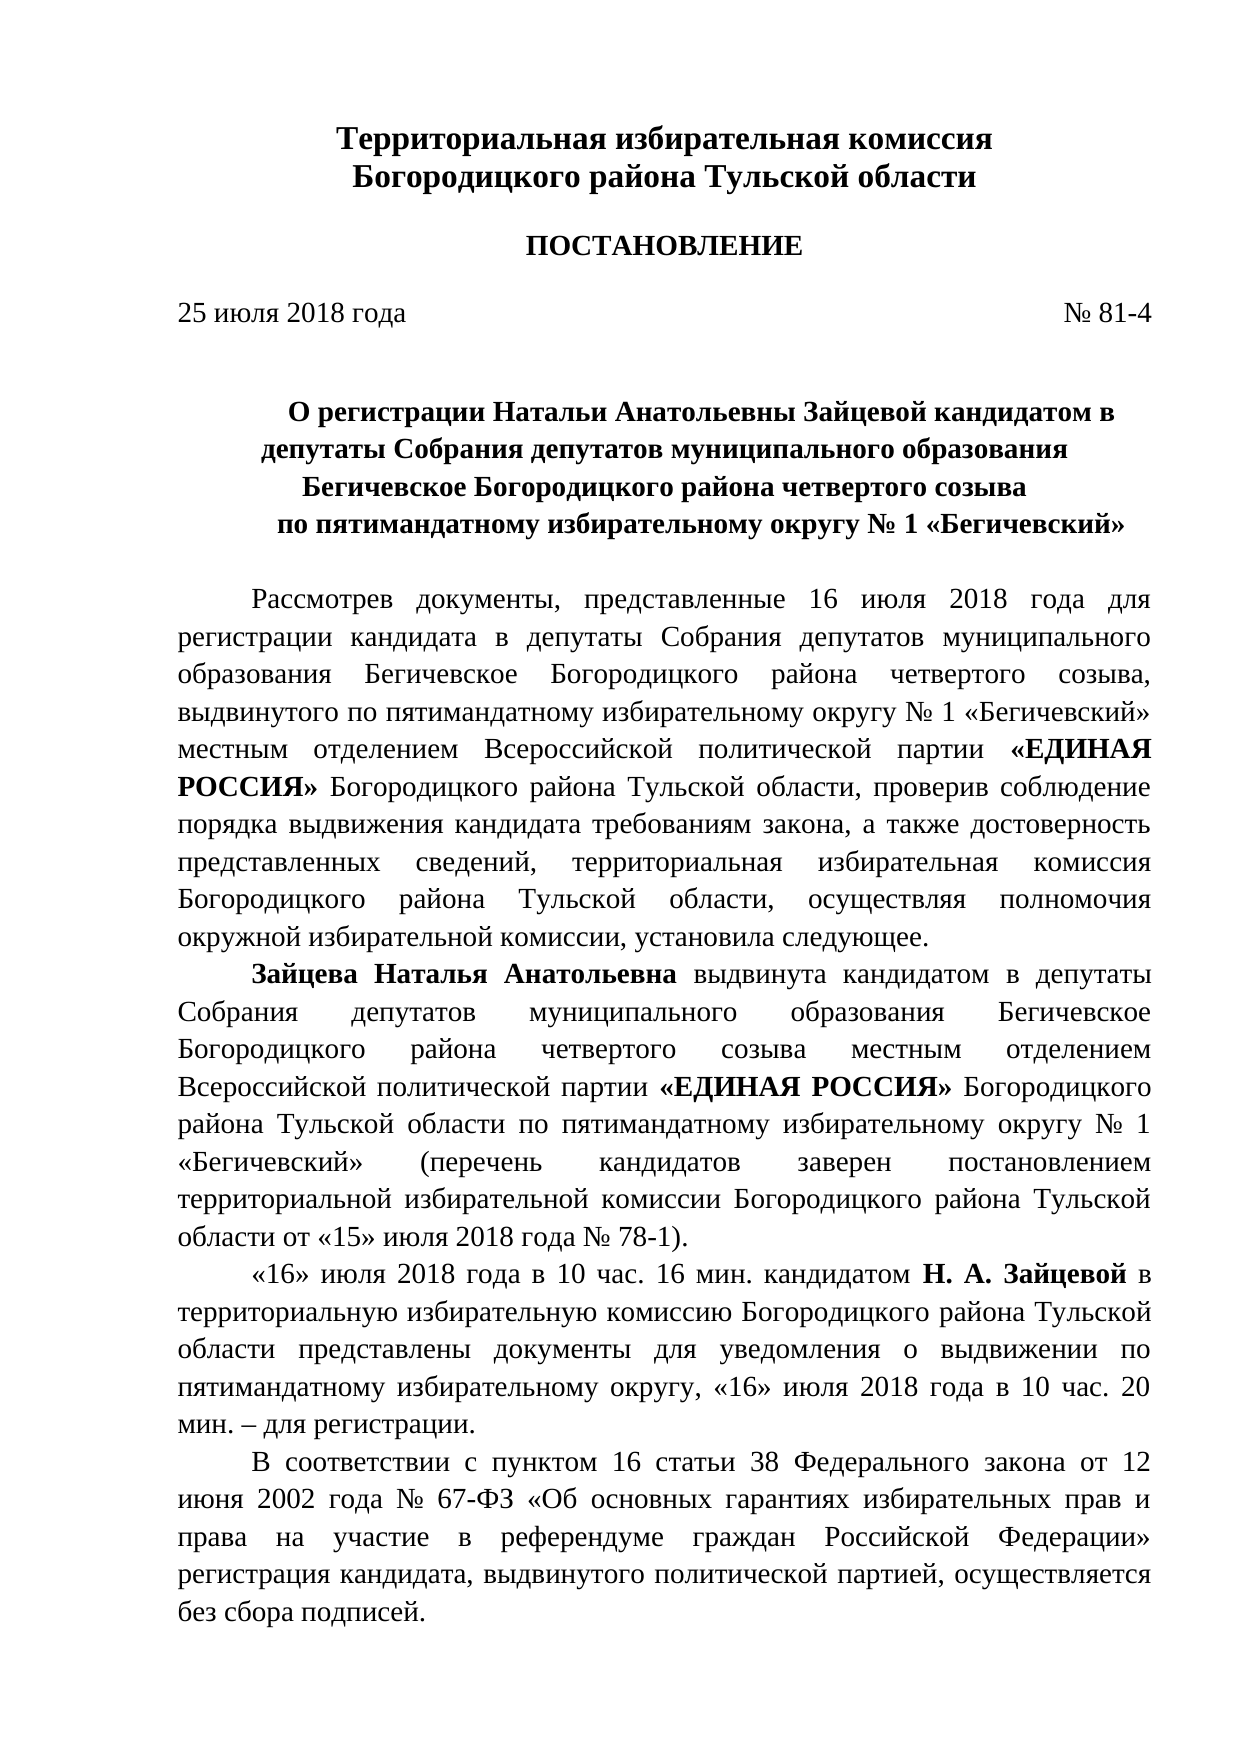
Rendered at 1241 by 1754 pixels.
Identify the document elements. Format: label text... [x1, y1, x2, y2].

text Рассмотрев документы, представленные 16 июля 2018 года для регистрации кандидата в депутаты Собрания депутатов муниципального образования Бегичевское Богородицкого района четвертого созыва, выдвинутого по пятимандатному избирательному округу № 1 «Бегичевский» местным отделением Всероссийской политической партии «ЕДИНАЯ РОССИЯ» Богородицкого района Тульской области, проверив соблюдение порядка выдвижения кандидата требованиям закона, а также достоверность представленных сведений, территориальная избирательная комиссия Богородицкого района Тульской области, осуществляя полномочия окружной избирательной комиссии, установила следующее. [177, 579, 1152, 954]
text В соответствии с пунктом 16 статьи 38 Федерального закона от 12 июня 2002 года № 67-ФЗ «Об основных гарантиях избирательных прав и права на участие в референдуме граждан Российской Федерации» регистрация кандидата, выдвинутого политической партией, осуществляется без сбора подписей. [177, 1441, 1152, 1629]
text по пятимандатному избирательному округу № 1 «Бегичевский» [177, 504, 1152, 541]
title Территориальная избирательная комиссия [177, 118, 1152, 156]
text Зайцева Наталья Анатольевна выдвинута кандидатом в депутаты Собрания депутатов муниципального образования Бегичевское Богородицкого района четвертого созыва местным отделением Всероссийской политической партии «ЕДИНАЯ РОССИЯ» Богородицкого района Тульской области по пятимандатному избирательному округу № 1 «Бегичевский» (перечень кандидатов заверен постановлением территориальной избирательной комиссии Богородицкого района Тульской области от «15» июля 2018 года № 78-1). [177, 954, 1152, 1254]
subtitle ПОСТАНОВЛЕНИЕ [177, 228, 1152, 262]
table_header 25 июля 2018 года [166, 295, 664, 329]
table_header № 81-4 [664, 295, 1163, 329]
text О регистрации Натальи Анатольевны Зайцевой кандидатом в депутаты Собрания депутатов муниципального образования Бегичевское Богородицкого района четвертого созыва [177, 391, 1152, 504]
text Богородицкого района Тульской области [177, 156, 1152, 195]
text «16» июля 2018 года в 10 час. 16 мин. кандидатом Н. А. Зайцевой в территориальную избирательную комиссию Богородицкого района Тульской области представлены документы для уведомления о выдвижении по пятимандатному избирательному округу, «16» июля 2018 года в 10 час. 20 мин. – для регистрации. [177, 1254, 1152, 1441]
